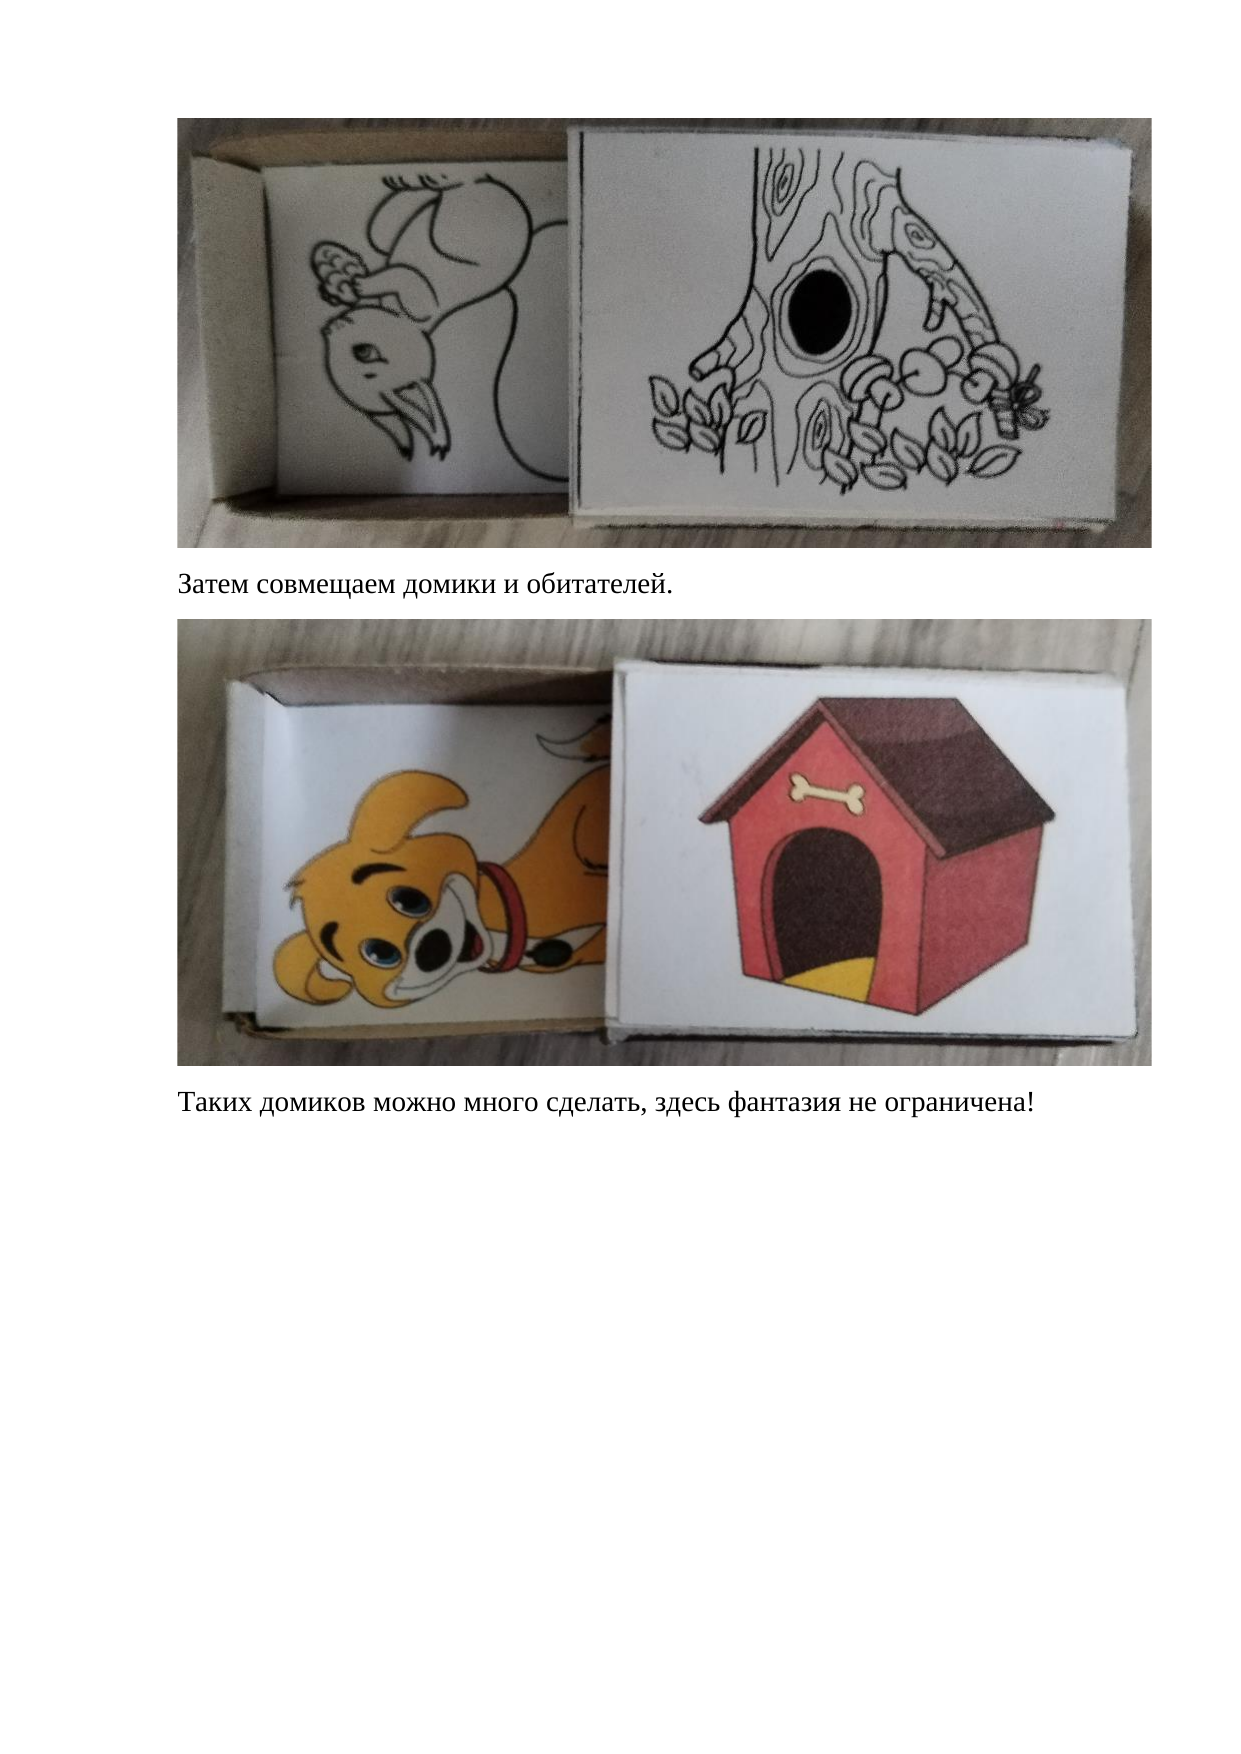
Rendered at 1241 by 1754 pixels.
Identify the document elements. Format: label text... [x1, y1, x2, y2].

text Таких домиков можно много сделать, здесь фантазия не ограничена! [177, 1084, 1152, 1118]
picture [177, 619, 1152, 1066]
text Затем совмещаем домики и обитателей. [177, 567, 1152, 600]
picture [177, 118, 1152, 548]
